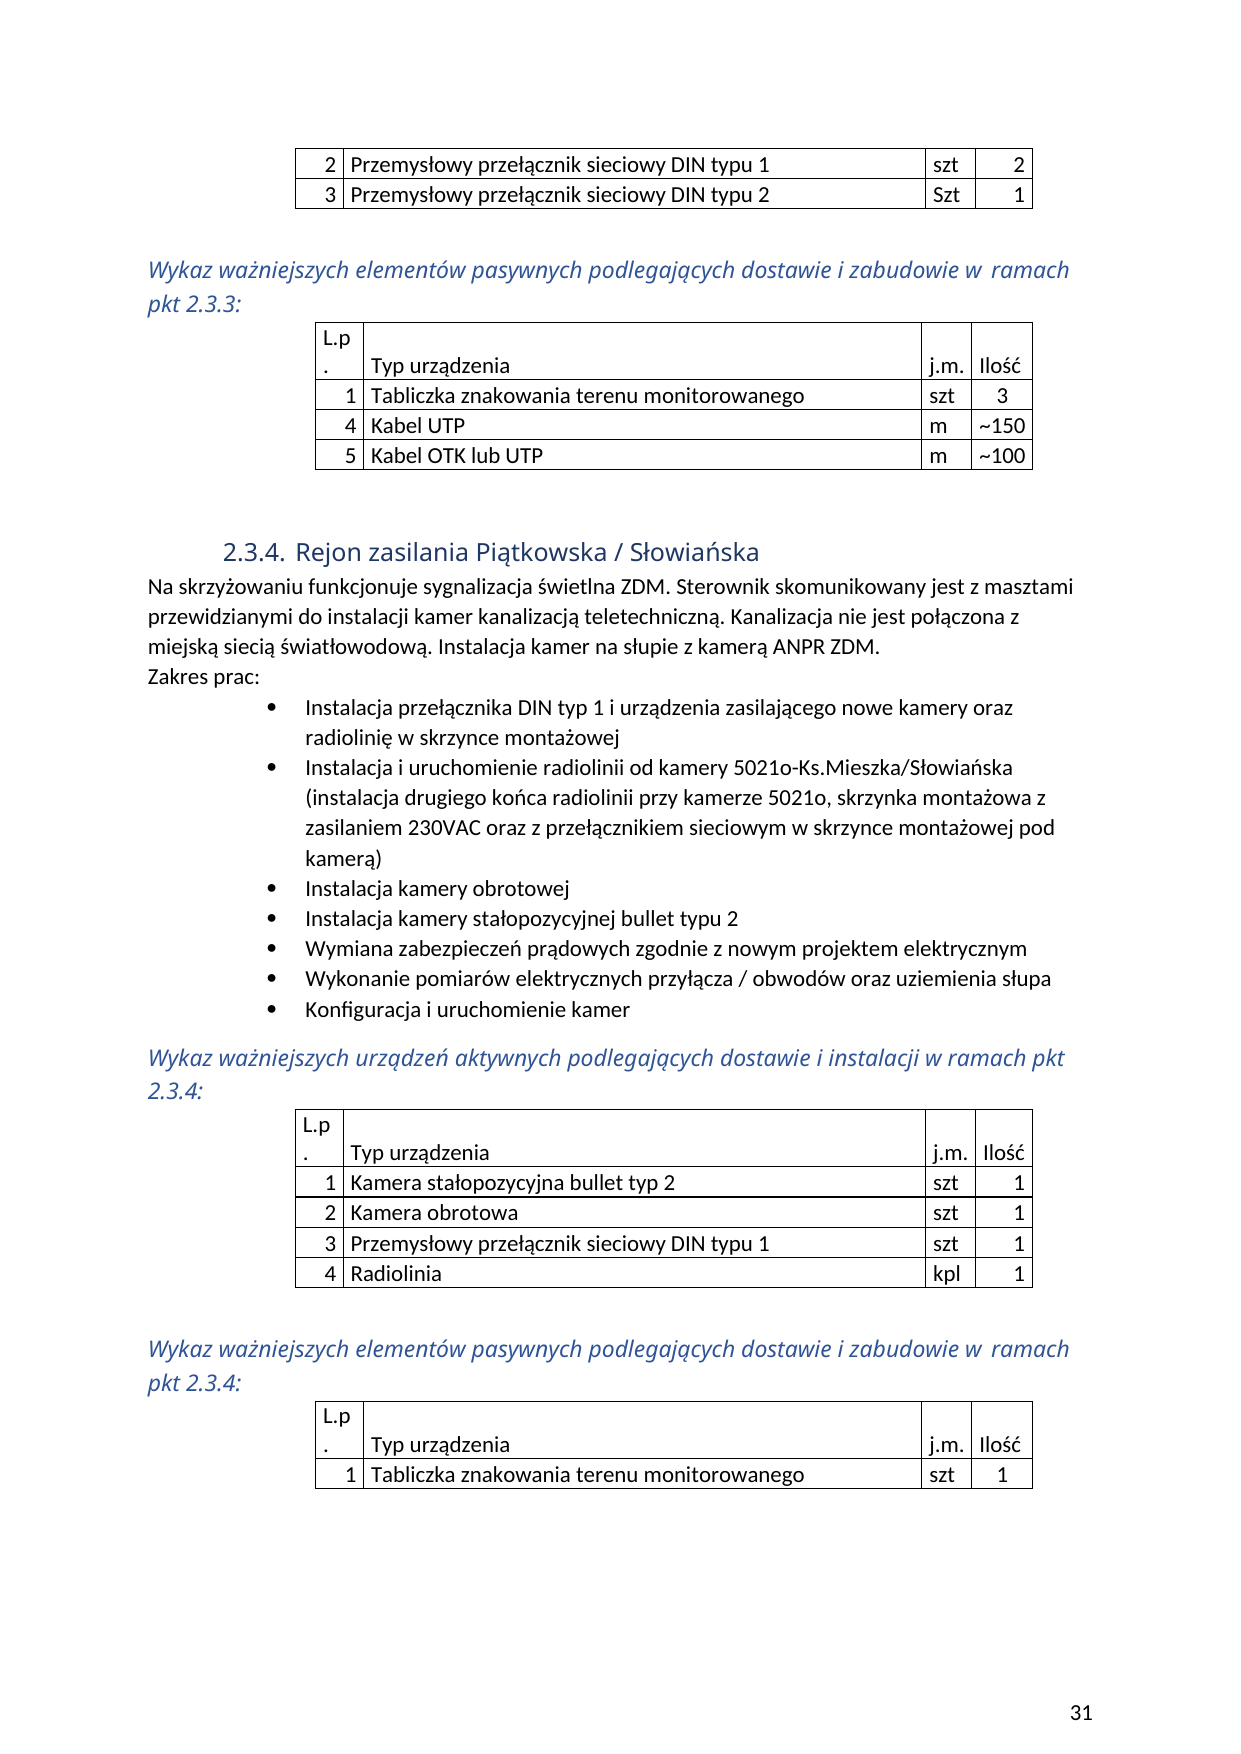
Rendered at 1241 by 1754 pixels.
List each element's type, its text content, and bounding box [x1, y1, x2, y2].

list Wymiana zabezpieczeń prądowych zgodnie z nowym projektem elektrycznym [268, 934, 1093, 962]
table_cell 1 [976, 179, 1032, 208]
table_cell 5 [316, 440, 363, 469]
table_cell 3 [296, 1228, 343, 1257]
table_cell kpl [926, 1258, 975, 1287]
subtitle Rejon zasilania Piątkowska / Słowiańska [223, 535, 1093, 569]
table_cell 1 [296, 1167, 343, 1196]
table_cell 1 [976, 1228, 1032, 1257]
table_cell 1 [976, 1198, 1032, 1227]
subtitle Wykaz ważniejszych elementów pasywnych podlegających dostawie i zabudowie w ramach pkt 2.3.4: [148, 1333, 1093, 1398]
table_cell 1 [976, 1167, 1032, 1196]
table_cell szt [926, 1198, 975, 1227]
table_cell Przemysłowy przełącznik sieciowy DIN typu 1 [344, 1228, 925, 1257]
subtitle Wykaz ważniejszych urządzeń aktywnych podlegających dostawie i instalacji w ramach pkt 2.3.4: [148, 1042, 1093, 1107]
table_header Typ urządzenia [364, 323, 921, 379]
table_cell m [922, 440, 971, 469]
text Na skrzyżowaniu funkcjonuje sygnalizacja świetlna ZDM. Sterownik skomunikowany jest z masztami przewidzianymi do instalacji kamer kanalizacją teletechniczną. Kanalizacja nie jest połączona z miejską siecią światłowodową. Instalacja kamer na słupie z kamerą ANPR ZDM. [148, 572, 1093, 660]
table_header j.m. [926, 1110, 975, 1166]
table_cell szt [926, 149, 975, 178]
table_cell Tabliczka znakowania terenu monitorowanego [364, 380, 921, 409]
table_cell 3 [972, 380, 1032, 409]
table_cell 1 [976, 1258, 1032, 1287]
table_cell Przemysłowy przełącznik sieciowy DIN typu 2 [344, 179, 925, 208]
table_cell ~100 [972, 440, 1032, 469]
list Instalacja i uruchomienie radiolinii od kamery 5021o-Ks.Mieszka/Słowiańska (instalacja drugiego końca radiolinii przy kamerze 5021o, skrzynka montażowa z zasilaniem 230VAC oraz z przełącznikiem sieciowym w skrzynce montażowej pod kamerą) [268, 753, 1093, 872]
table_cell 1 [316, 1459, 363, 1488]
table_cell Kamera obrotowa [344, 1198, 925, 1227]
table_cell 1 [316, 380, 363, 409]
table_cell Tabliczka znakowania terenu monitorowanego [364, 1459, 921, 1488]
list Instalacja kamery obrotowej [268, 874, 1093, 902]
table_cell szt [926, 1167, 975, 1196]
table_cell Kamera stałopozycyjna bullet typ 2 [344, 1167, 925, 1196]
table_cell Radiolinia [344, 1258, 925, 1287]
table_cell 2 [296, 149, 343, 178]
list Konfiguracja i uruchomienie kamer [268, 995, 1093, 1023]
table_cell Kabel UTP [364, 410, 921, 439]
list Wykonanie pomiarów elektrycznych przyłącza / obwodów oraz uziemienia słupa [268, 964, 1093, 992]
table_cell 4 [296, 1258, 343, 1287]
table_header Ilość [972, 323, 1032, 379]
table_cell 1 [972, 1459, 1032, 1488]
table_cell 2 [296, 1198, 343, 1227]
table_cell m [922, 410, 971, 439]
table_header L.p. [296, 1110, 343, 1166]
table_cell 2 [976, 149, 1032, 178]
table_cell ~150 [972, 410, 1032, 439]
table_header L.p. [316, 1402, 363, 1458]
table_cell szt [922, 1459, 971, 1488]
list Instalacja kamery stałopozycyjnej bullet typu 2 [268, 904, 1093, 932]
table_cell szt [922, 380, 971, 409]
table_cell szt [926, 1228, 975, 1257]
table_cell Kabel OTK lub UTP [364, 440, 921, 469]
table_cell 4 [316, 410, 363, 439]
table_cell Przemysłowy przełącznik sieciowy DIN typu 1 [344, 149, 925, 178]
table_header Ilość [976, 1110, 1032, 1166]
table_header Ilość [972, 1402, 1032, 1458]
table_header j.m. [922, 323, 971, 379]
text Zakres prac: [148, 662, 1093, 690]
table_cell Szt [926, 179, 975, 208]
table_header Typ urządzenia [344, 1110, 925, 1166]
table_header L.p. [316, 323, 363, 379]
subtitle Wykaz ważniejszych elementów pasywnych podlegających dostawie i zabudowie w ramach pkt 2.3.3: [148, 254, 1093, 319]
table_header Typ urządzenia [364, 1402, 921, 1458]
table_header j.m. [922, 1402, 971, 1458]
table_cell 3 [296, 179, 343, 208]
list Instalacja przełącznika DIN typ 1 i urządzenia zasilającego nowe kamery oraz radiolinię w skrzynce montażowej [268, 693, 1093, 751]
